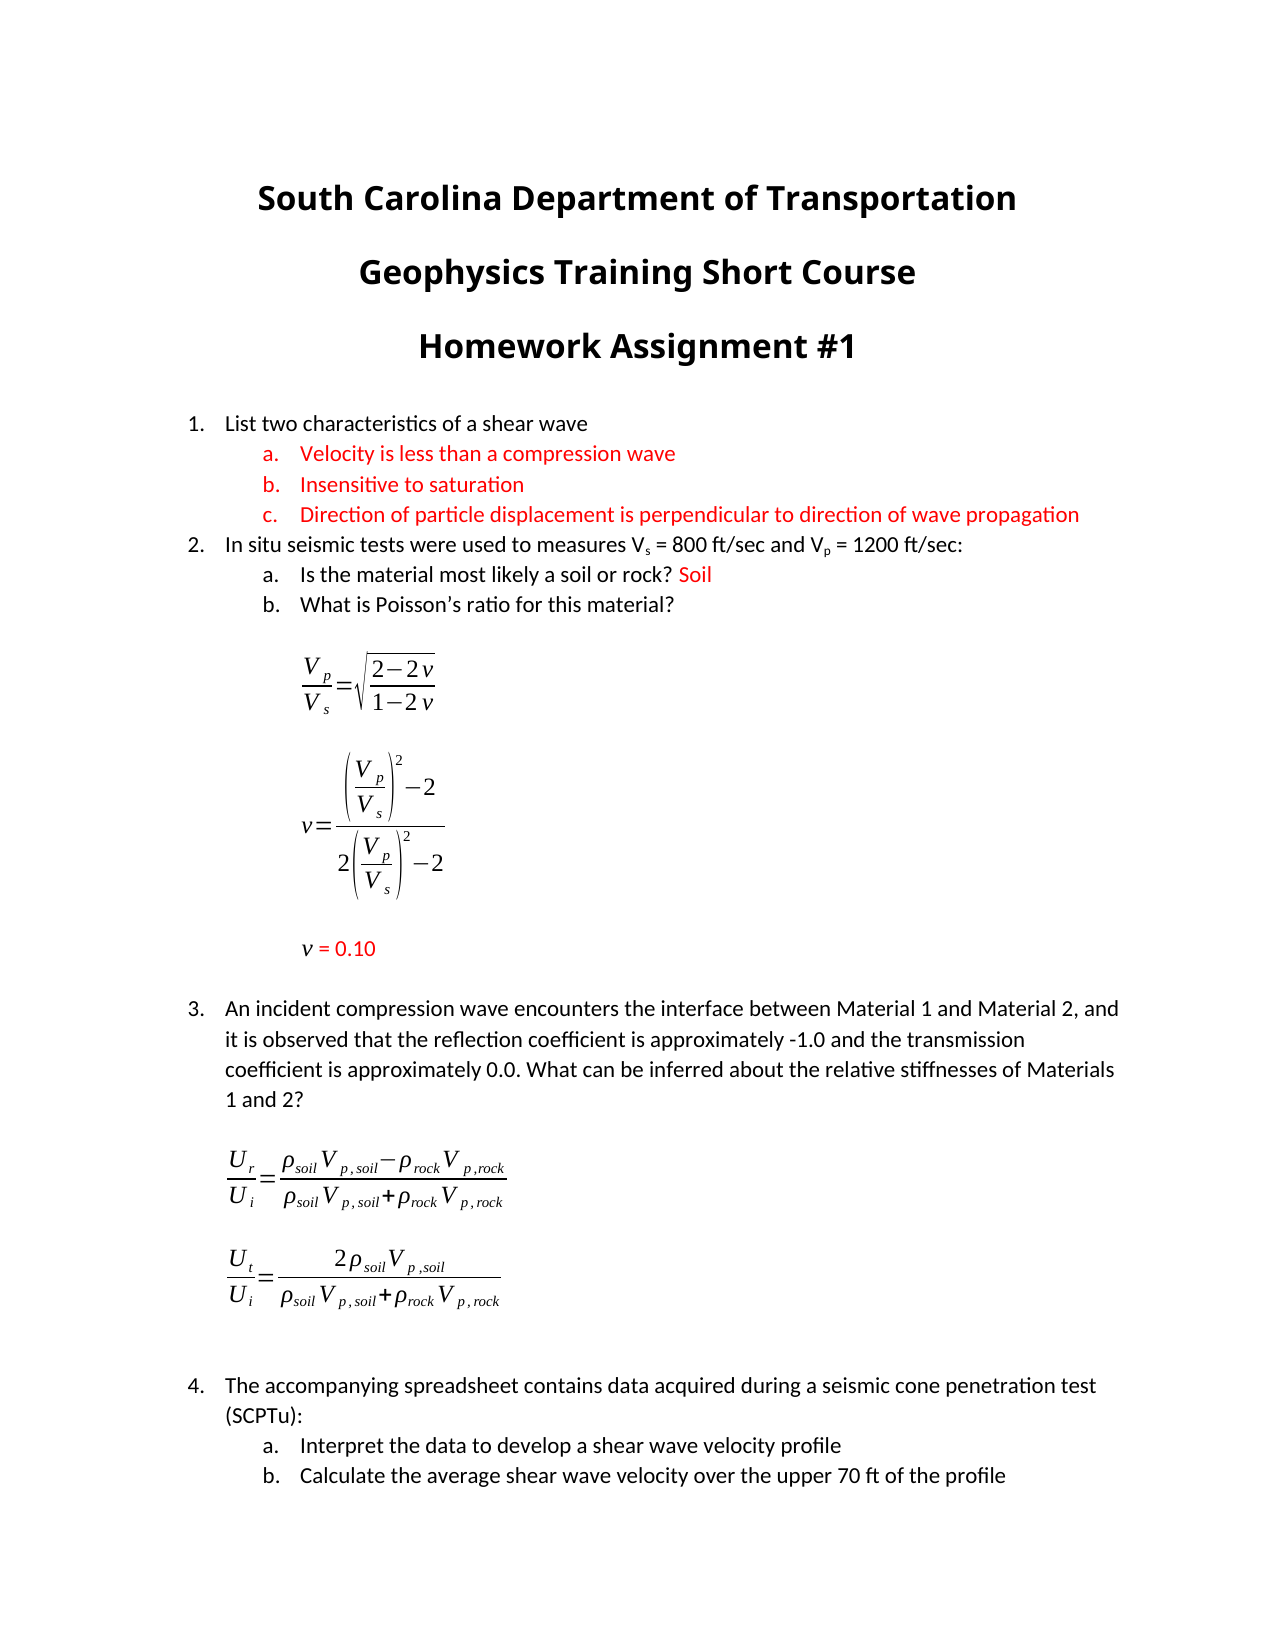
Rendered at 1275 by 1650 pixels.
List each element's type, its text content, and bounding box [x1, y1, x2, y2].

list List two characteristics of a shear wave [187, 409, 1125, 437]
subtitle South Carolina Department of Transportation [150, 175, 1125, 220]
list Direction of particle displacement is perpendicular to direction of wave propagation [262, 500, 1125, 528]
list Insensitive to saturation [262, 470, 1125, 498]
subtitle Homework Assignment #1 [150, 323, 1125, 368]
list The accompanying spreadsheet contains data acquired during a seismic cone penetration test (SCPTu): [187, 1371, 1125, 1429]
list An incident compression wave encounters the interface between Material 1 and Material 2, and it is observed that the reflection coefficient is approximately -1.0 and the transmission coefficient is approximately 0.0. What can be inferred about the relative stiffnesses of Materials 1 and 2? [187, 994, 1125, 1369]
list Interpret the data to develop a shear wave velocity profile [262, 1431, 1125, 1459]
list Is the material most likely a soil or rock? Soil [262, 560, 1125, 588]
subtitle Geophysics Training Short Course [150, 249, 1125, 294]
list Calculate the average shear wave velocity over the upper 70 ft of the profile [262, 1462, 1125, 1490]
list What is Poisson’s ratio for this material? = 0.10 [262, 591, 1125, 992]
list Velocity is less than a compression wave [262, 439, 1125, 468]
list In situ seismic tests were used to measures Vs = 800 ft/sec and Vp = 1200 ft/sec: [187, 530, 1125, 558]
